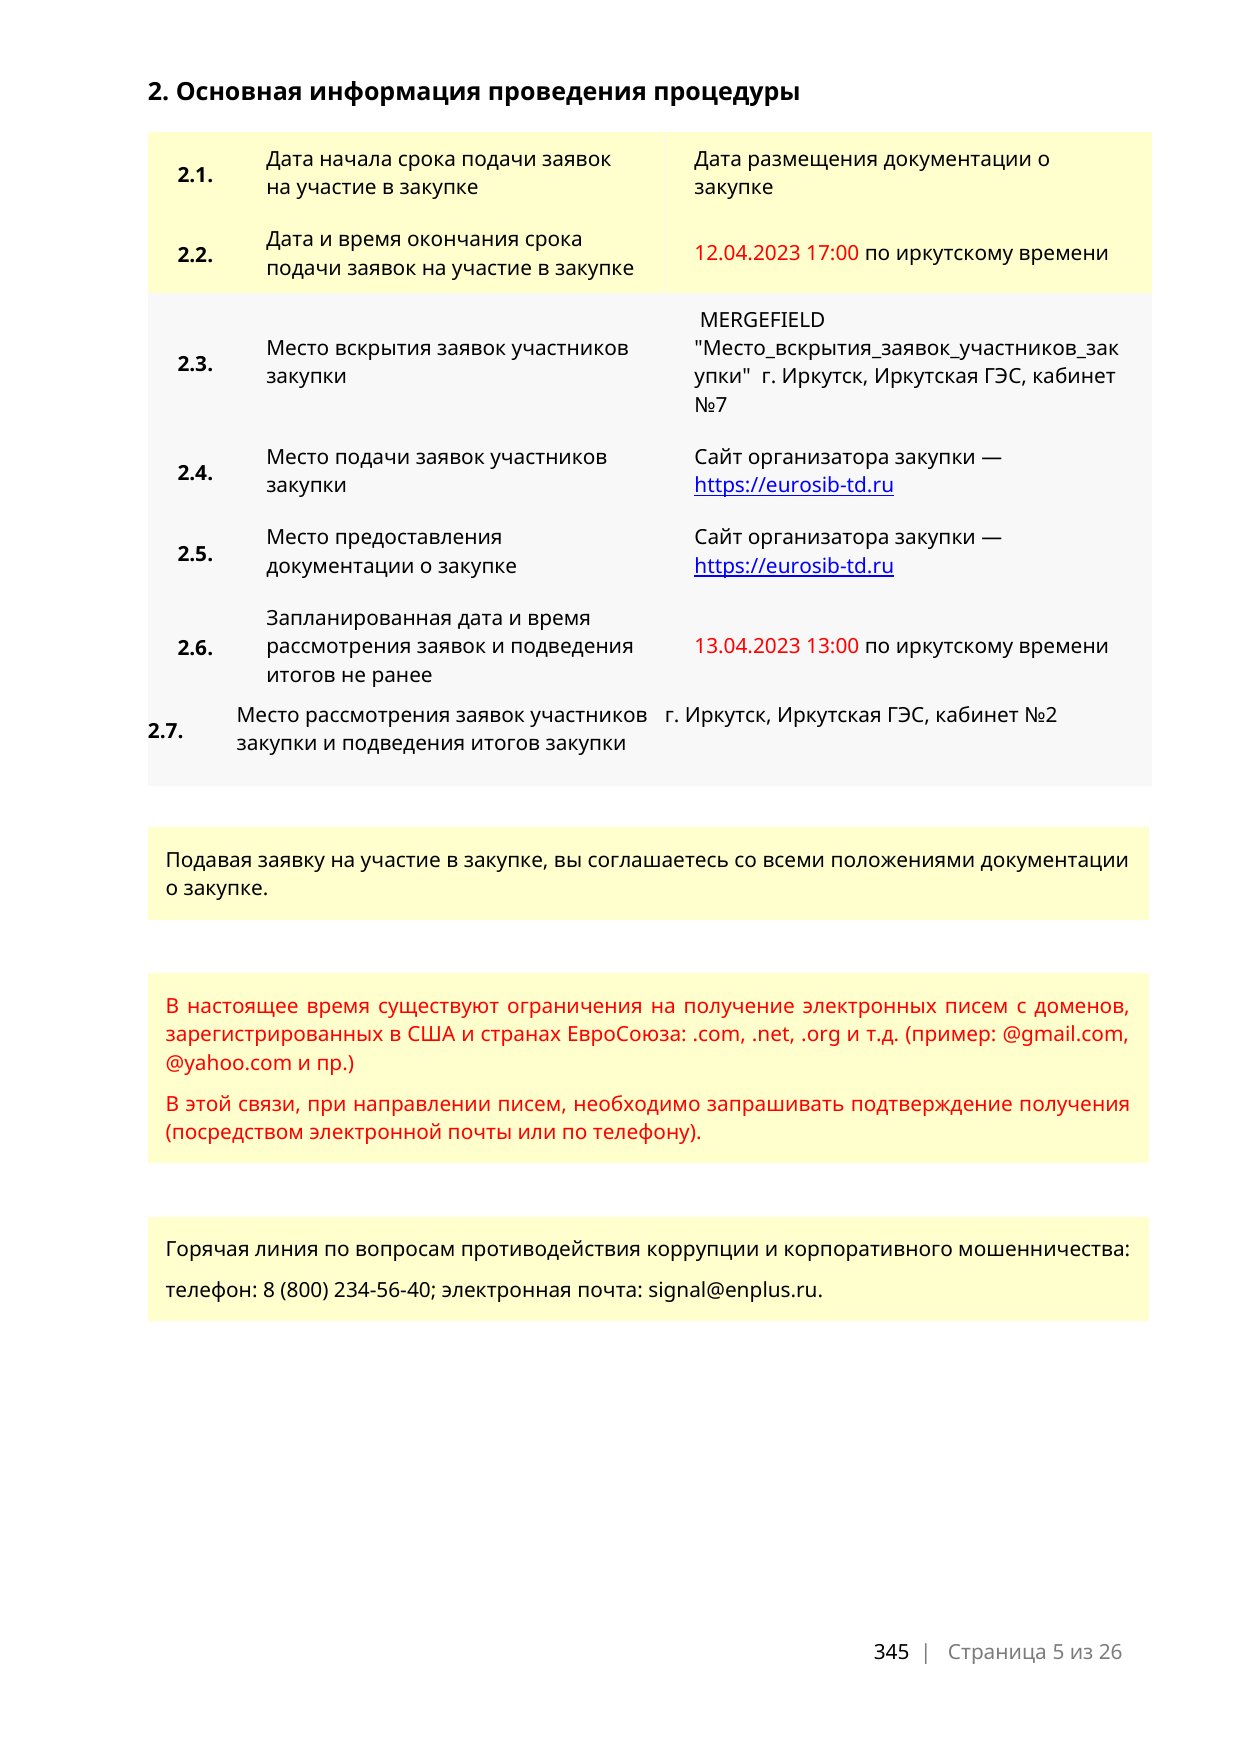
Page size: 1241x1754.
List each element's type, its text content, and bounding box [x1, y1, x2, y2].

text телефон: 8 (800) 234-56-40; электронная почта: signal@enplus.ru. [149, 1258, 1148, 1320]
text Горячая линия по вопросам противодействия коррупции и корпоративного мошенничества: [149, 1218, 1148, 1258]
text Основная информация проведения процедуры [148, 74, 1131, 107]
text В настоящее время существуют ограничения на получение электронных писем с доменов, зарегистрированных в США и странах ЕвроСоюза: .com, .net, .org и т.д. (пример: @gmail.com, @yahoo.com и пр.) [149, 974, 1148, 1071]
text Подавая заявку на участие в закупке, вы соглашаетесь со всеми положениями документации о закупке. [149, 829, 1148, 919]
text В этой связи, при направлении писем, необходимо запрашивать подтверждение получения (посредством электронной почты или по телефону). [149, 1071, 1148, 1162]
